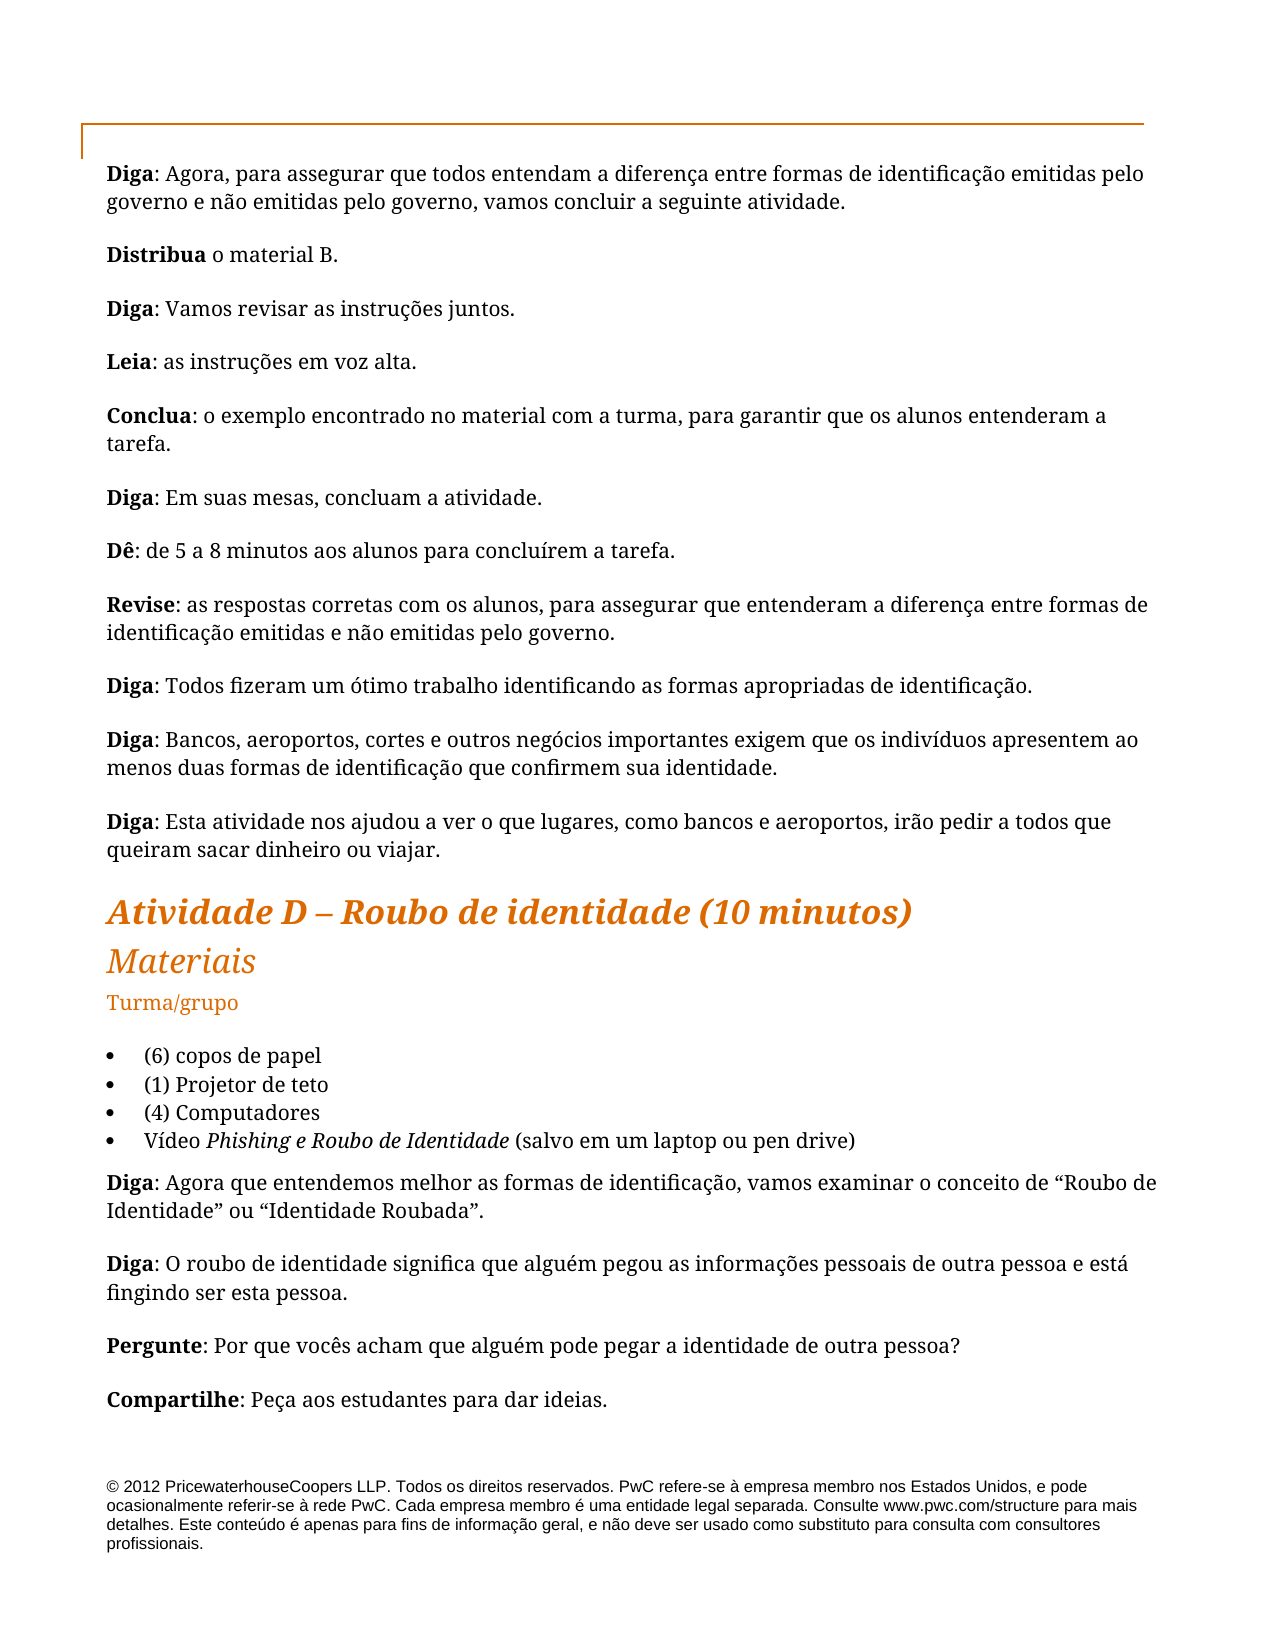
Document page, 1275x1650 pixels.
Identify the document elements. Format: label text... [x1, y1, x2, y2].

text Dê: de 5 a 8 minutos aos alunos para concluírem a tarefa. [106, 536, 1168, 565]
subtitle Materiais [106, 938, 1168, 984]
list (4) Computadores [106, 1098, 1168, 1127]
text Leia: as instruções em voz alta. [106, 347, 1168, 376]
text Pergunte: Por que vocês acham que alguém pode pegar a identidade de outra pessoa? [106, 1331, 1168, 1360]
text Diga: O roubo de identidade significa que alguém pegou as informações pessoais de outra pessoa e está fingindo ser esta pessoa. [106, 1249, 1168, 1306]
text Conclua: o exemplo encontrado no material com a turma, para garantir que os alunos entenderam a tarefa. [106, 401, 1168, 458]
text Diga: Todos fizeram um ótimo trabalho identificando as formas apropriadas de identificação. [106, 672, 1168, 700]
text Diga: Vamos revisar as instruções juntos. [106, 294, 1168, 322]
text Diga: Bancos, aeroportos, cortes e outros negócios importantes exigem que os indivíduos apresentem ao menos duas formas de identificação que confirmem sua identidade. [106, 725, 1168, 782]
subtitle Atividade D – Roubo de identidade (10 minutos) [106, 889, 1168, 934]
text Compartilhe: Peça aos estudantes para dar ideias. [106, 1385, 1168, 1413]
text Diga: Em suas mesas, concluam a atividade. [106, 483, 1168, 511]
text Turma/grupo [106, 988, 1168, 1016]
text Diga: Agora que entendemos melhor as formas de identificação, vamos examinar o conceito de “Roubo de Identidade” ou “Identidade Roubada”. [106, 1168, 1168, 1224]
text Revise: as respostas corretas com os alunos, para assegurar que entenderam a diferença entre formas de identificação emitidas e não emitidas pelo governo. [106, 590, 1168, 647]
text Distribua o material B. [106, 241, 1168, 269]
text Diga: Agora, para assegurar que todos entendam a diferença entre formas de identificação emitidas pelo governo e não emitidas pelo governo, vamos concluir a seguinte atividade. [106, 153, 1168, 216]
text Diga: Esta atividade nos ajudou a ver o que lugares, como bancos e aeroportos, irão pedir a todos que queiram sacar dinheiro ou viajar. [106, 807, 1168, 864]
list (6) copos de papel [106, 1041, 1168, 1070]
list Vídeo Phishing e Roubo de Identidade (salvo em um laptop ou pen drive) [106, 1127, 1168, 1155]
list (1) Projetor de teto [106, 1070, 1168, 1098]
